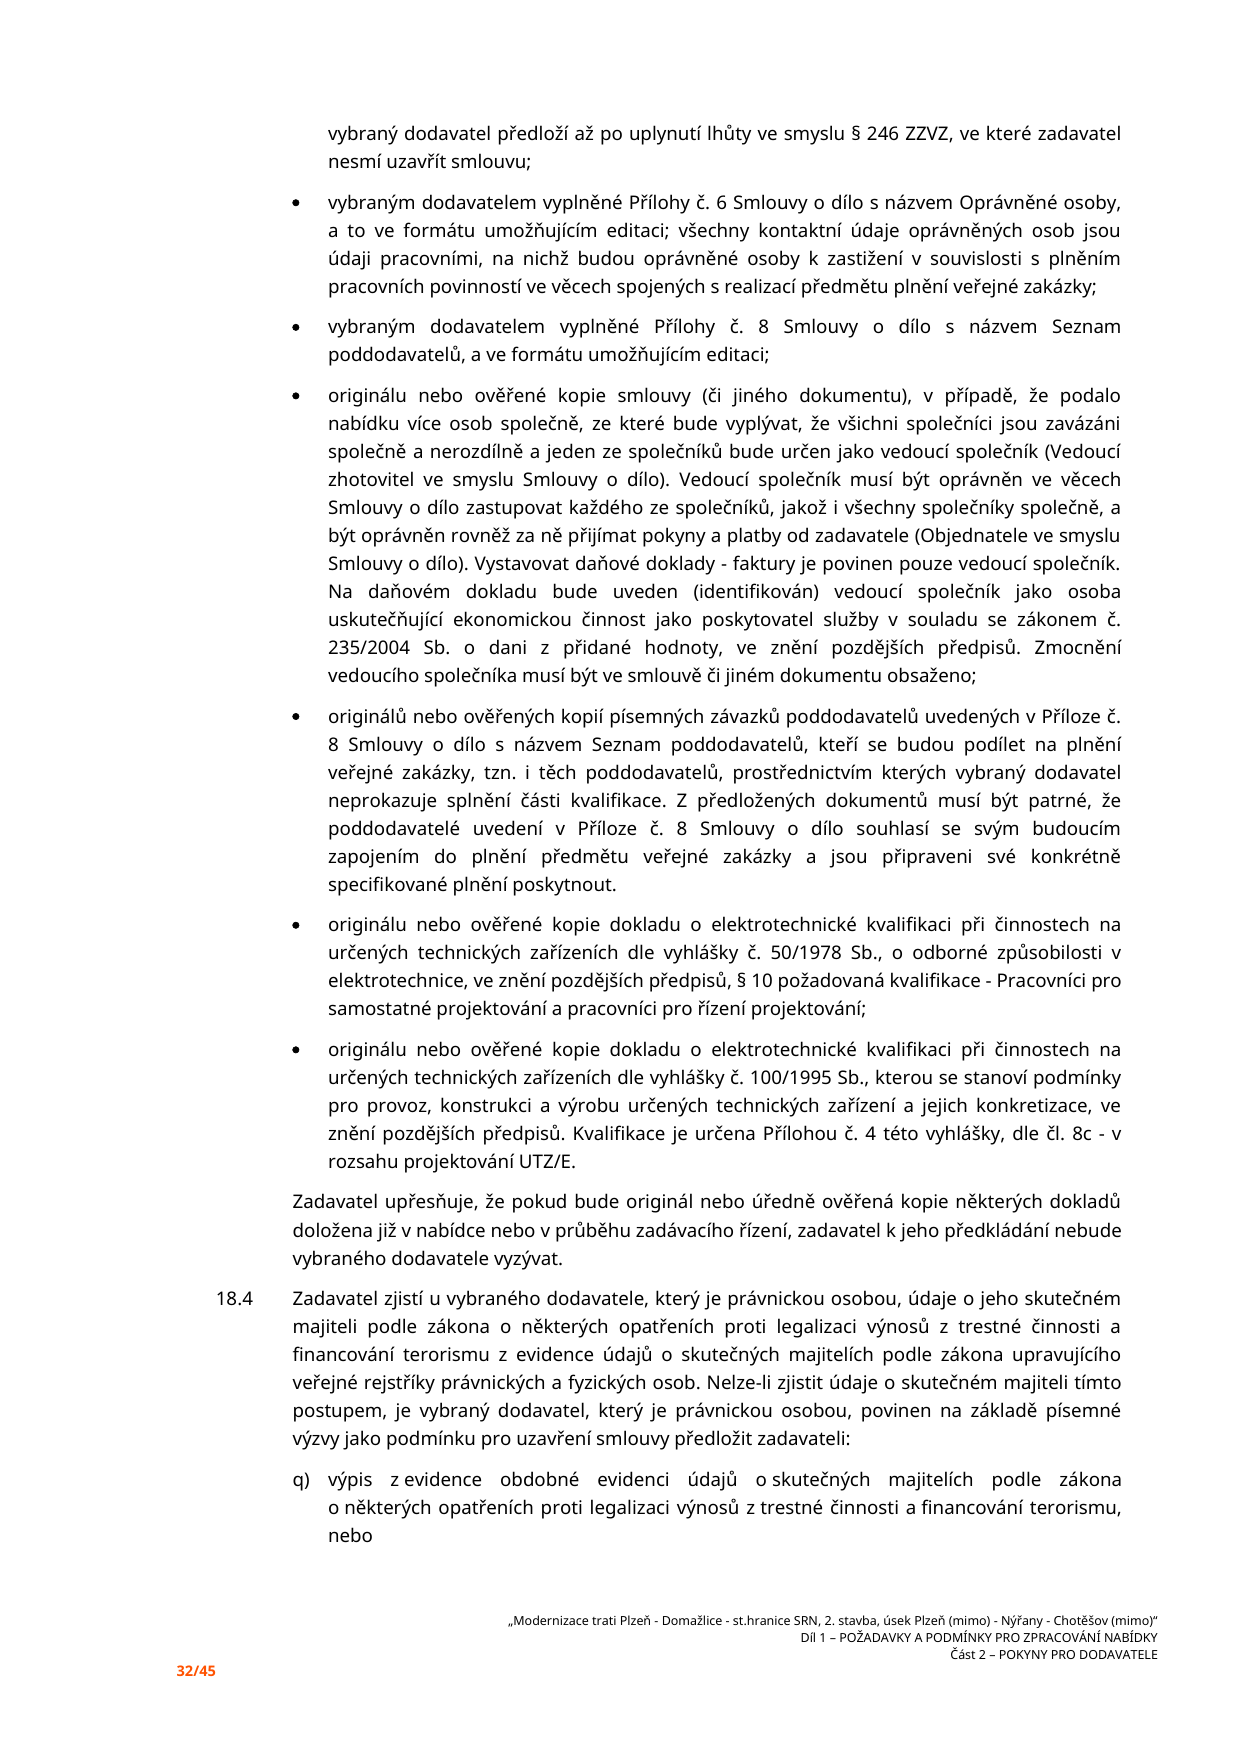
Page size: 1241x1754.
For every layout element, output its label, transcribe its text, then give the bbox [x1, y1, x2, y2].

text originálu nebo ověřené kopie dokladu o elektrotechnické kvalifikaci při činnostech na určených technických zařízeních dle vyhlášky č. 50/1978 Sb., o odborné způsobilosti v elektrotechnice, ve znění pozdějších předpisů, § 10 požadovaná kvalifikace - Pracovníci pro samostatné projektování a pracovníci pro řízení projektování; [292, 912, 1122, 1021]
text vybraným dodavatelem vyplněné Přílohy č. 6 Smlouvy o dílo s názvem Oprávněné osoby, a to ve formátu umožňujícím editaci; všechny kontaktní údaje oprávněných osob jsou údaji pracovními, na nichž budou oprávněné osoby k zastižení v souvislosti s plněním pracovních povinností ve věcech spojených s realizací předmětu plnění veřejné zakázky; [292, 189, 1122, 299]
text originálu nebo ověřené kopie smlouvy (či jiného dokumentu), v případě, že podalo nabídku více osob společně, ze které bude vyplývat, že všichni společníci jsou zavázáni společně a nerozdílně a jeden ze společníků bude určen jako vedoucí společník (Vedoucí zhotovitel ve smyslu Smlouvy o dílo). Vedoucí společník musí být oprávněn ve věcech Smlouvy o dílo zastupovat každého ze společníků, jakož i všechny společníky společně, a být oprávněn rovněž za ně přijímat pokyny a platby od zadavatele (Objednatele ve smyslu Smlouvy o dílo). Vystavovat daňové doklady - faktury je povinen pouze vedoucí společník. Na daňovém dokladu bude uveden (identifikován) vedoucí společník jako osoba uskutečňující ekonomickou činnost jako poskytovatel služby v souladu se zákonem č. 235/2004 Sb. o dani z přidané hodnoty, ve znění pozdějších předpisů. Zmocnění vedoucího společníka musí být ve smlouvě či jiném dokumentu obsaženo; [292, 382, 1122, 688]
text Zadavatel zjistí u vybraného dodavatele, který je právnickou osobou, údaje o jeho skutečném majiteli podle zákona o některých opatřeních proti legalizaci výnosů z trestné činnosti a financování terorismu z evidence údajů o skutečných majitelích podle zákona upravujícího veřejné rejstříky právnických a fyzických osob. Nelze-li zjistit údaje o skutečném majiteli tímto postupem, je vybraný dodavatel, který je právnickou osobou, povinen na základě písemné výzvy jako podmínku pro uzavření smlouvy předložit zadavateli: [216, 1285, 1122, 1451]
text originálu nebo ověřené kopie dokladu o elektrotechnické kvalifikaci při činnostech na určených technických zařízeních dle vyhlášky č. 100/1995 Sb., kterou se stanoví podmínky pro provoz, konstrukci a výrobu určených technických zařízení a jejich konkretizace, ve znění pozdějších předpisů. Kvalifikace je určena Přílohou č. 4 této vyhlášky, dle čl. 8c - v rozsahu projektování UTZ/E. [292, 1036, 1122, 1174]
text Zadavatel upřesňuje, že pokud bude originál nebo úředně ověřená kopie některých dokladů doložena již v nabídce nebo v průběhu zadávacího řízení, zadavatel k jeho předkládání nebude vybraného dodavatele vyzývat. [292, 1189, 1122, 1270]
list výpis z evidence obdobné evidenci údajů o skutečných majitelích podle zákona o některých opatřeních proti legalizaci výnosů z trestné činnosti a financování terorismu, nebo [292, 1466, 1122, 1548]
text vybraným dodavatelem vyplněné Přílohy č. 8 Smlouvy o dílo s názvem Seznam poddodavatelů, a ve formátu umožňujícím editaci; [292, 314, 1122, 367]
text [292, 121, 1122, 174]
text originálů nebo ověřených kopií písemných závazků poddodavatelů uvedených v Příloze č. 8 Smlouvy o dílo s názvem Seznam poddodavatelů, kteří se budou podílet na plnění veřejné zakázky, tzn. i těch poddodavatelů, prostřednictvím kterých vybraný dodavatel neprokazuje splnění části kvalifikace. Z předložených dokumentů musí být patrné, že poddodavatelé uvedení v Příloze č. 8 Smlouvy o dílo souhlasí se svým budoucím zapojením do plnění předmětu veřejné zakázky a jsou připraveni své konkrétně specifikované plnění poskytnout. [292, 703, 1122, 897]
